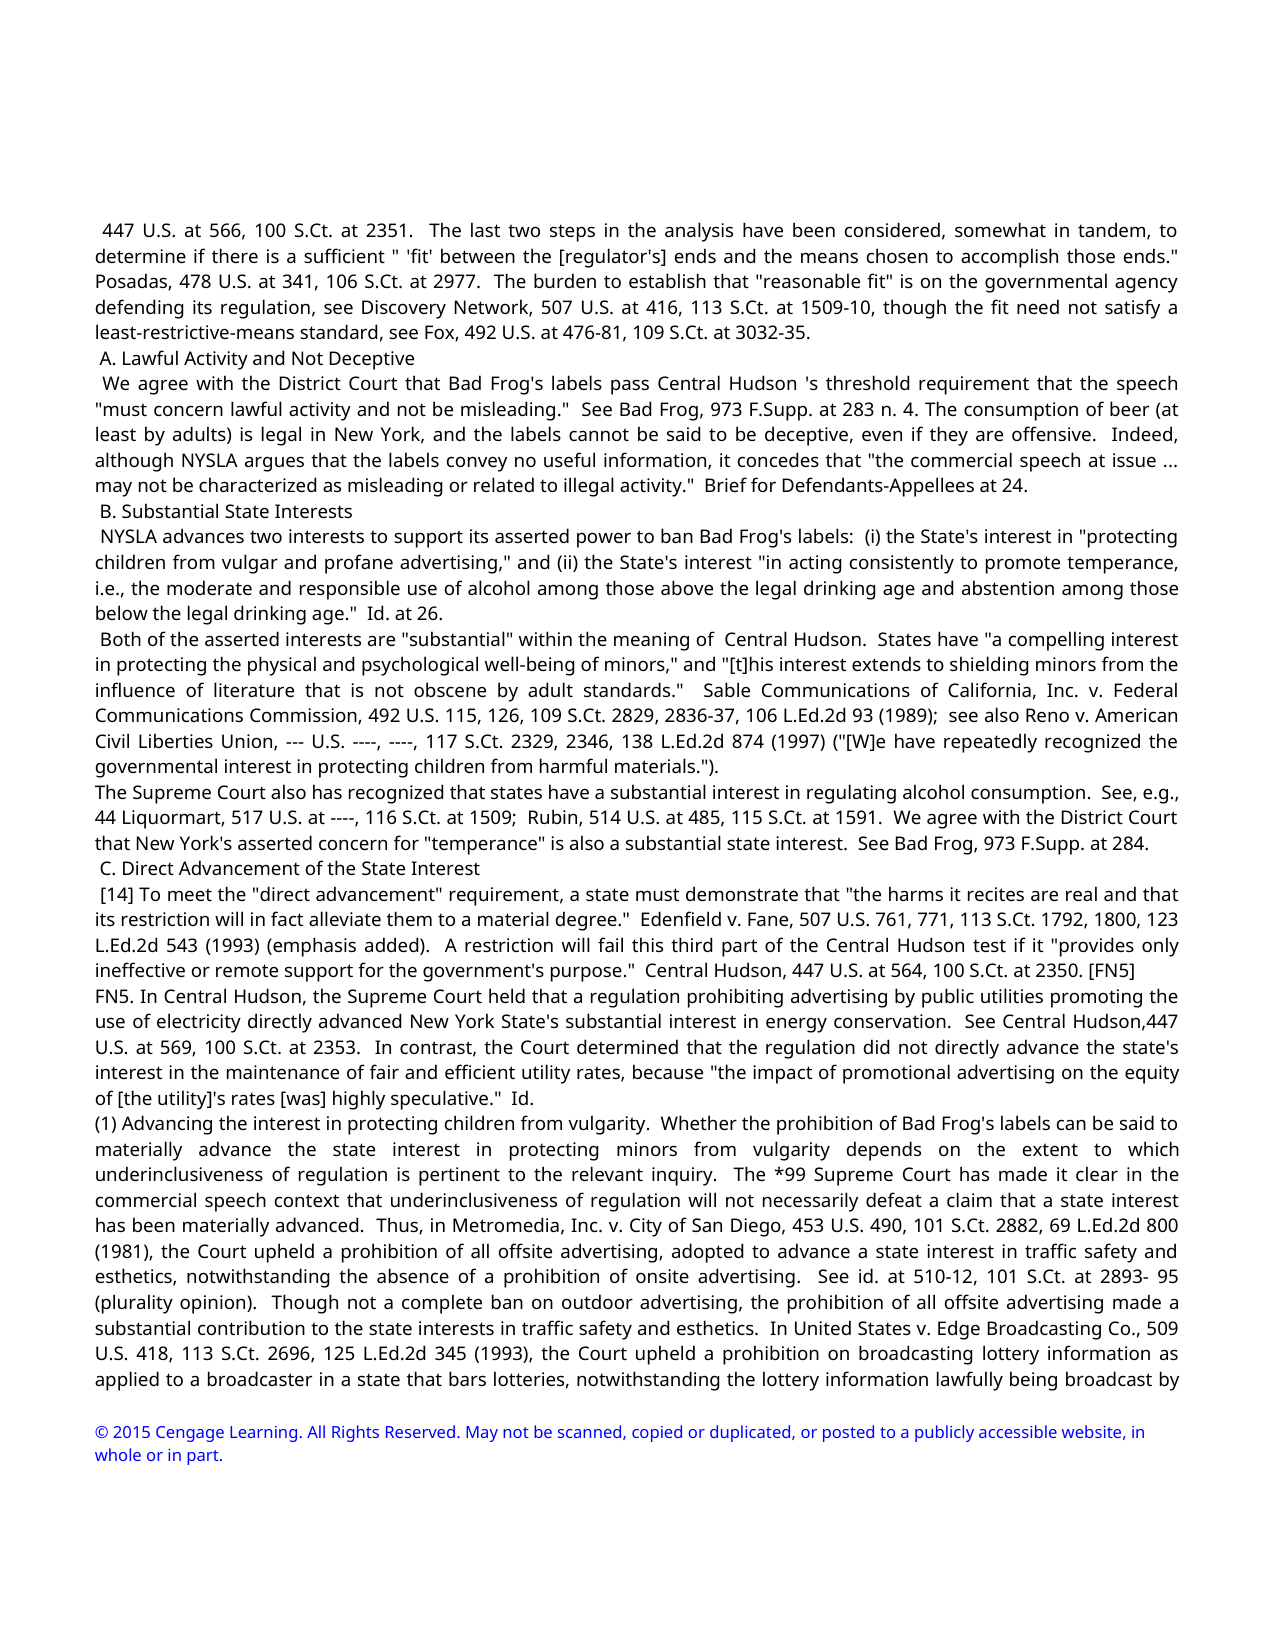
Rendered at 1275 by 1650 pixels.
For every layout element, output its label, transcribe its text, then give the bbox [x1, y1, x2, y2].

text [94, 1111, 1181, 1391]
text A. Lawful Activity and Not Deceptive [94, 345, 1181, 371]
text B. Substantial State Interests [94, 498, 1181, 524]
text 447 U.S. at 566, 100 S.Ct. at 2351. The last two steps in the analysis have been considered, somewhat in tandem, to determine if there is a sufficient " 'fit' between the [regulator's] ends and the means chosen to accomplish those ends." Posadas, 478 U.S. at 341, 106 S.Ct. at 2977. The burden to establish that "reasonable fit" is on the governmental agency defending its regulation, see Discovery Network, 507 U.S. at 416, 113 S.Ct. at 1509-10, though the fit need not satisfy a least-restrictive-means standard, see Fox, 492 U.S. at 476-81, 109 S.Ct. at 3032-35. [94, 217, 1181, 345]
text Both of the asserted interests are "substantial" within the meaning of Central Hudson. States have "a compelling interest in protecting the physical and psychological well-being of minors," and "[t]his interest extends to shielding minors from the influence of literature that is not obscene by adult standards." Sable Communications of California, Inc. v. Federal Communications Commission, 492 U.S. 115, 126, 109 S.Ct. 2829, 2836-37, 106 L.Ed.2d 93 (1989); see also Reno v. American Civil Liberties Union, --- U.S. ----, ----, 117 S.Ct. 2329, 2346, 138 L.Ed.2d 874 (1997) ("[W]e have repeatedly recognized the governmental interest in protecting children from harmful materials."). [94, 626, 1181, 779]
text C. Direct Advancement of the State Interest [94, 856, 1181, 881]
text [14] To meet the "direct advancement" requirement, a state must demonstrate that "the harms it recites are real and that its restriction will in fact alleviate them to a material degree." Edenfield v. Fane, 507 U.S. 761, 771, 113 S.Ct. 1792, 1800, 123 L.Ed.2d 543 (1993) (emphasis added). A restriction will fail this third part of the Central Hudson test if it "provides only ineffective or remote support for the government's purpose." Central Hudson, 447 U.S. at 564, 100 S.Ct. at 2350. [FN5] [94, 881, 1181, 983]
text NYSLA advances two interests to support its asserted power to ban Bad Frog's labels: (i) the State's interest in "protecting children from vulgar and profane advertising," and (ii) the State's interest "in acting consistently to promote temperance, i.e., the moderate and responsible use of alcohol among those above the legal drinking age and abstention among those below the legal drinking age." Id. at 26. [94, 524, 1181, 626]
text FN5. In Central Hudson, the Supreme Court held that a regulation prohibiting advertising by public utilities promoting the use of electricity directly advanced New York State's substantial interest in energy conservation. See Central Hudson,447 U.S. at 569, 100 S.Ct. at 2353. In contrast, the Court determined that the regulation did not directly advance the state's interest in the maintenance of fair and efficient utility rates, because "the impact of promotional advertising on the equity of [the utility]'s rates [was] highly speculative." Id. [94, 983, 1181, 1111]
text The Supreme Court also has recognized that states have a substantial interest in regulating alcohol consumption. See, e.g., 44 Liquormart, 517 U.S. at ----, 116 S.Ct. at 1509; Rubin, 514 U.S. at 485, 115 S.Ct. at 1591. We agree with the District Court that New York's asserted concern for "temperance" is also a substantial state interest. See Bad Frog, 973 F.Supp. at 284. [94, 779, 1181, 856]
text We agree with the District Court that Bad Frog's labels pass Central Hudson 's threshold requirement that the speech "must concern lawful activity and not be misleading." See Bad Frog, 973 F.Supp. at 283 n. 4. The consumption of beer (at least by adults) is legal in New York, and the labels cannot be said to be deceptive, even if they are offensive. Indeed, although NYSLA argues that the labels convey no useful information, it concedes that "the commercial speech at issue ... may not be characterized as misleading or related to illegal activity." Brief for Defendants-Appellees at 24. [94, 371, 1181, 498]
